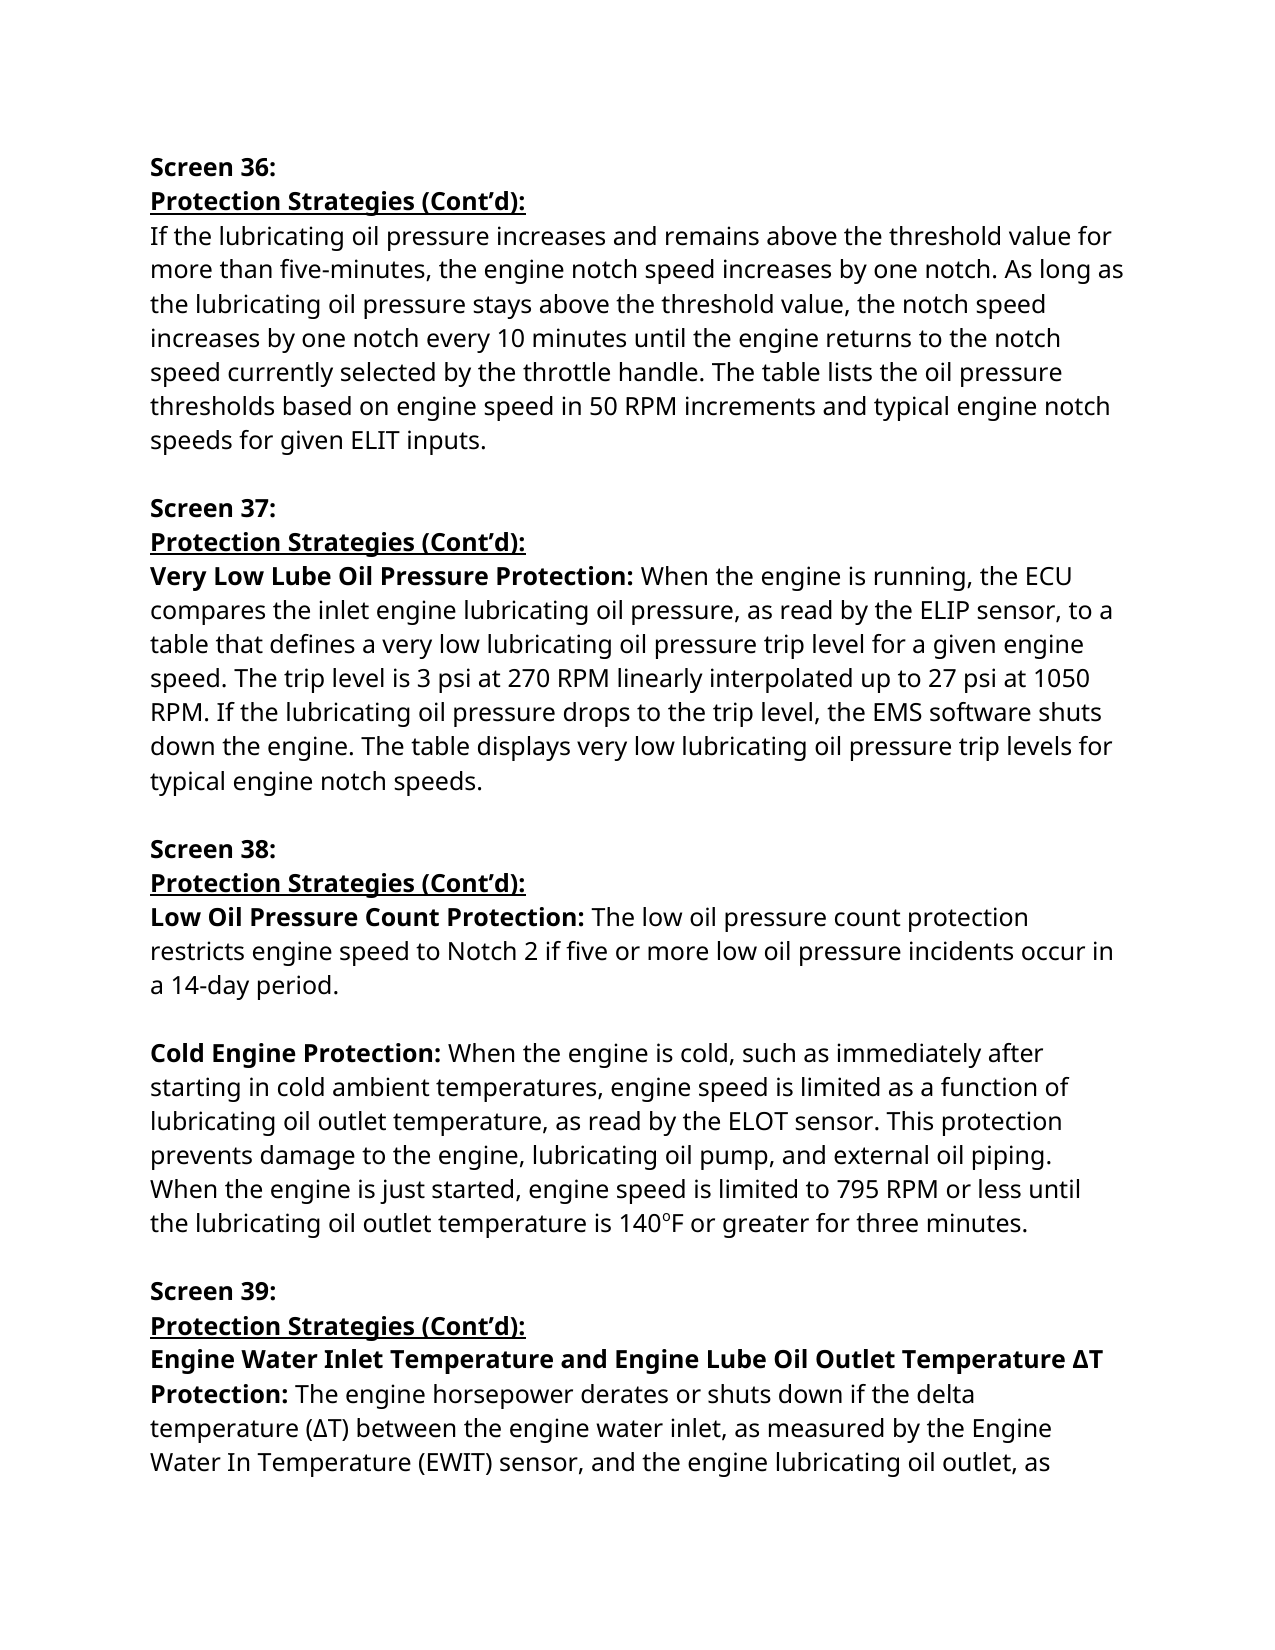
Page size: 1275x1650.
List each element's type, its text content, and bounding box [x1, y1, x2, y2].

text Protection Strategies (Cont’d): [150, 865, 1125, 899]
text Screen 36: [150, 150, 1125, 184]
text Very Low Lube Oil Pressure Protection: When the engine is running, the ECU compares the inlet engine lubricating oil pressure, as read by the ELIP sensor, to a table that defines a very low lubricating oil pressure trip level for a given engine speed. The trip level is 3 psi at 270 RPM linearly interpolated up to 27 psi at 1050 RPM. If the lubricating oil pressure drops to the trip level, the EMS software shuts down the engine. The table displays very low lubricating oil pressure trip levels for typical engine notch speeds. [150, 559, 1125, 797]
text If the lubricating oil pressure increases and remains above the threshold value for more than five-minutes, the engine notch speed increases by one notch. As long as the lubricating oil pressure stays above the threshold value, the notch speed increases by one notch every 10 minutes until the engine returns to the notch speed currently selected by the throttle handle. The table lists the oil pressure thresholds based on engine speed in 50 RPM increments and typical engine notch speeds for given ELIT inputs. [150, 218, 1125, 457]
text Protection Strategies (Cont’d): [150, 525, 1125, 559]
text Screen 39: [150, 1274, 1125, 1308]
text Cold Engine Protection: When the engine is cold, such as immediately after starting in cold ambient temperatures, engine speed is limited as a function of lubricating oil outlet temperature, as read by the ELOT sensor. This protection prevents damage to the engine, lubricating oil pump, and external oil piping. When the engine is just started, engine speed is limited to 795 RPM or less until the lubricating oil outlet temperature is 140oF or greater for three minutes. [150, 1036, 1125, 1240]
text Protection Strategies (Cont’d): [150, 1308, 1125, 1342]
text Screen 37: [150, 491, 1125, 525]
text Protection Strategies (Cont’d): [150, 184, 1125, 218]
text Screen 38: [150, 831, 1125, 865]
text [150, 1342, 1125, 1478]
text Low Oil Pressure Count Protection: The low oil pressure count protection restricts engine speed to Notch 2 if five or more low oil pressure incidents occur in a 14-day period. [150, 899, 1125, 1002]
